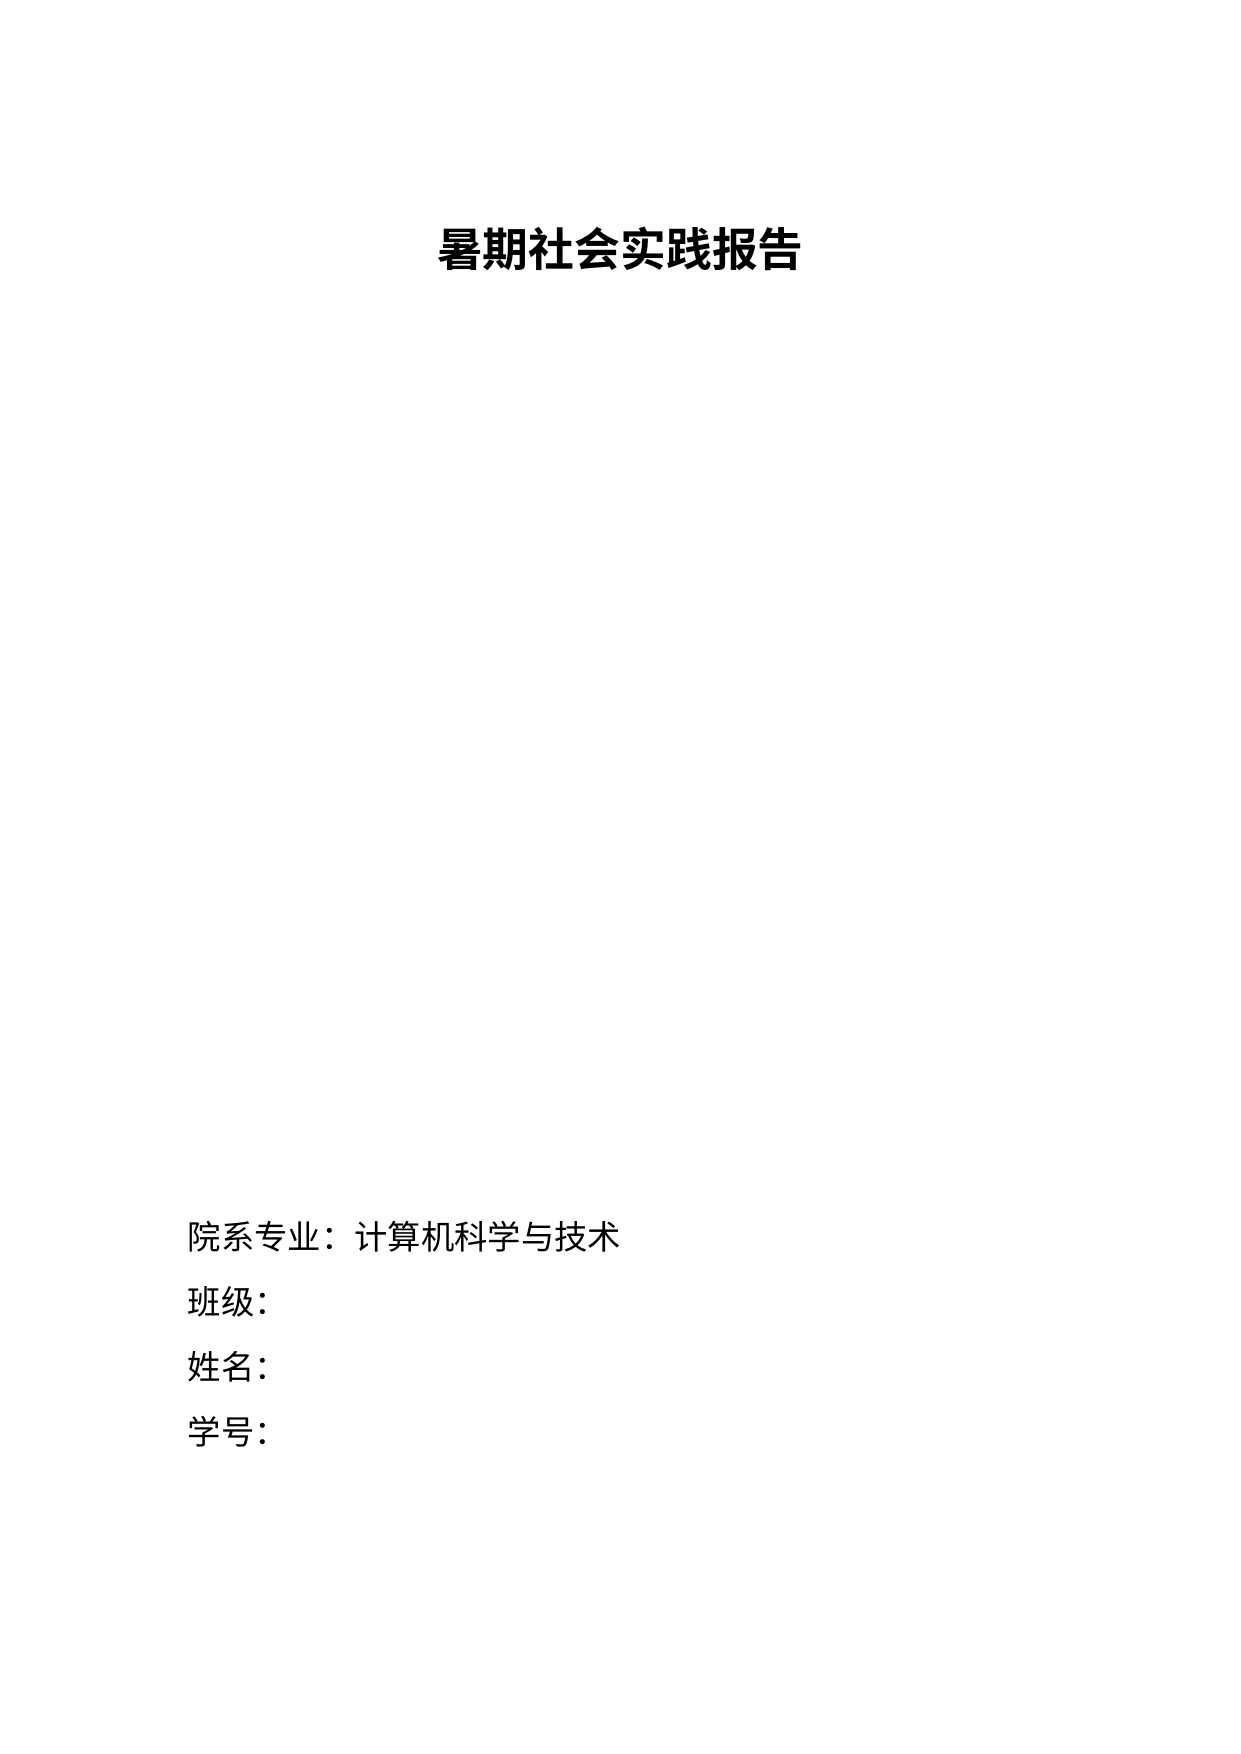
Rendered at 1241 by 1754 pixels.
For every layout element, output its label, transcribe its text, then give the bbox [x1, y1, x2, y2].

subtitle 暑期社会实践报告 [187, 197, 1053, 295]
text 班级： 姓名： [187, 1268, 1053, 1398]
text 院系专业：计算机科学与技术 [187, 1203, 1053, 1268]
text 学号： [187, 1398, 1053, 1463]
